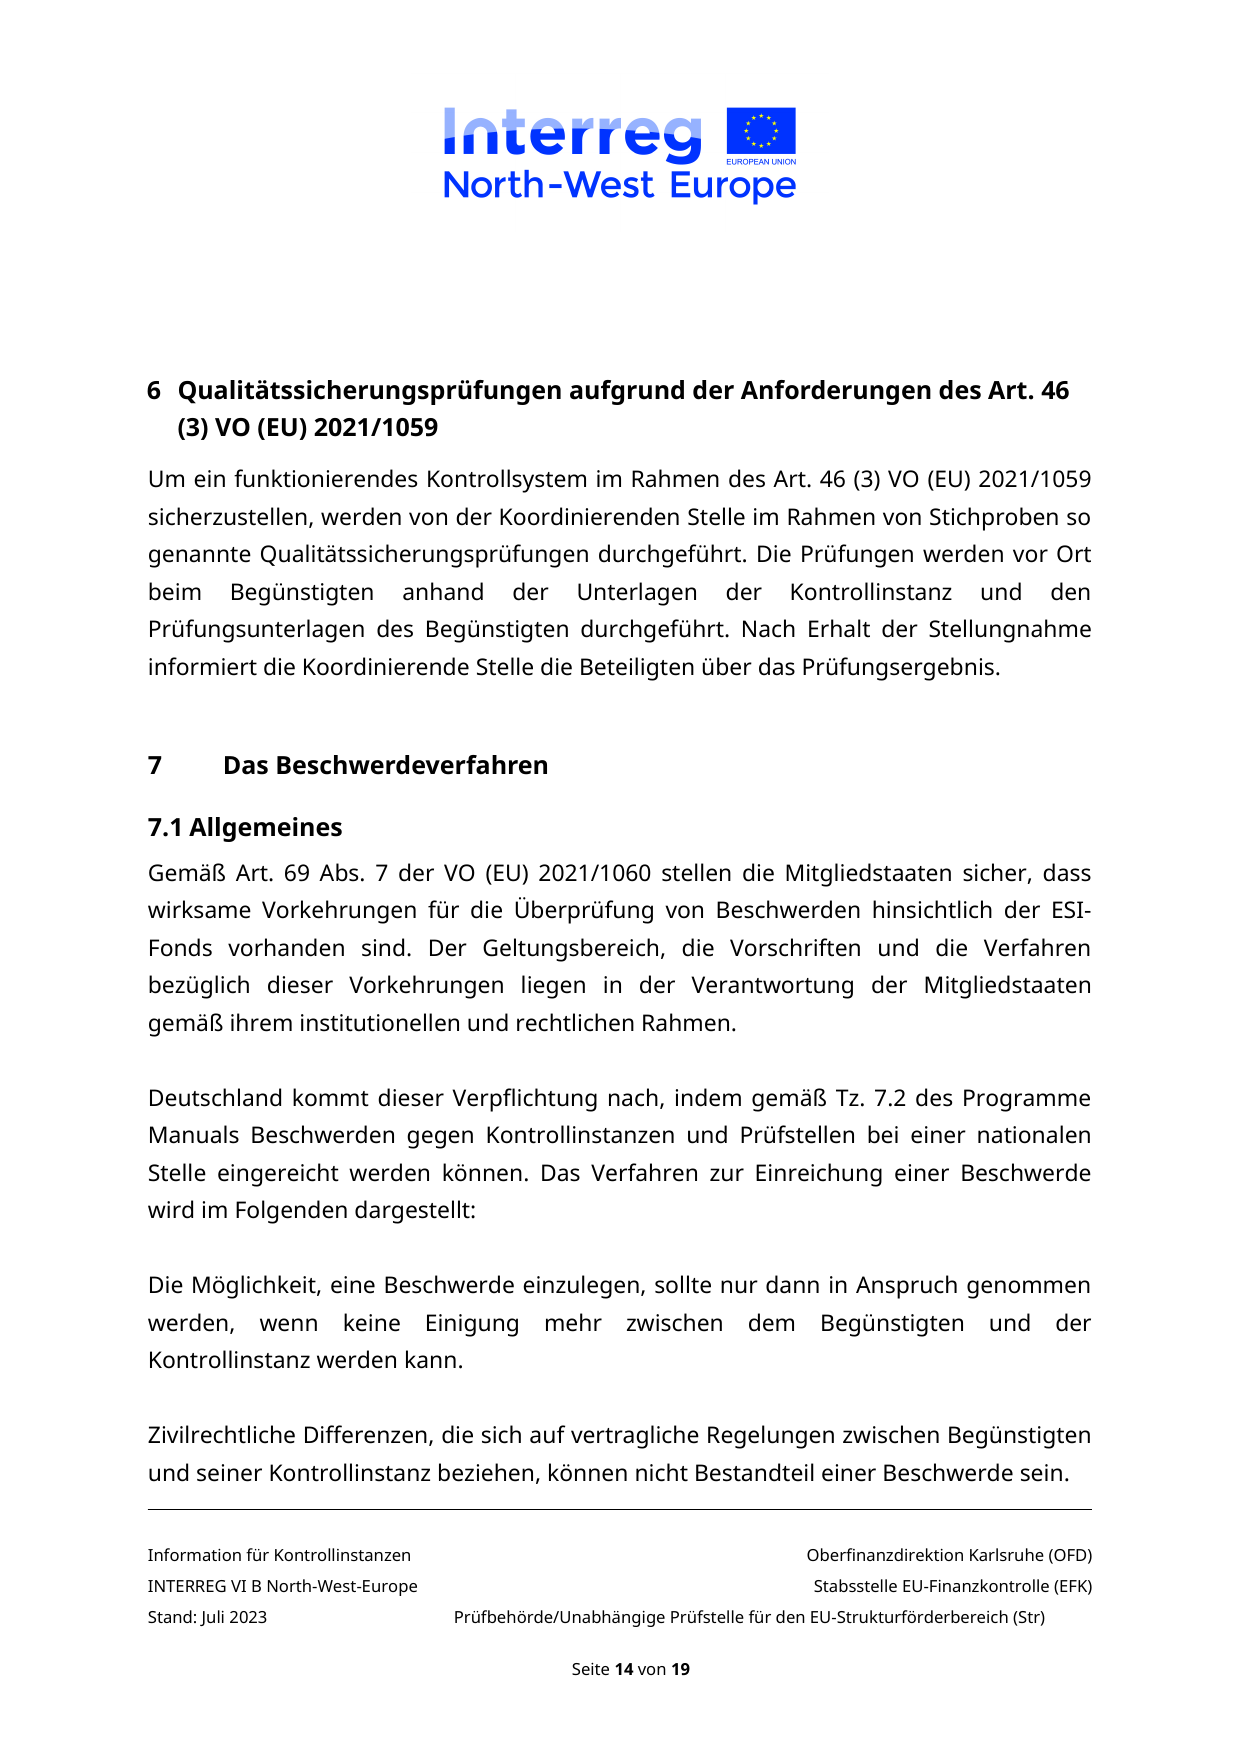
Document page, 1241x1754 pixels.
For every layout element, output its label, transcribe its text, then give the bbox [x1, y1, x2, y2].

text Gemäß Art. 69 Abs. 7 der VO (EU) 2021/1060 stellen die Mitgliedstaaten sicher, dass wirksame Vorkehrungen für die Überprüfung von Beschwerden hinsichtlich der ESI-Fonds vorhanden sind. Der Geltungsbereich, die Vorschriften und die Verfahren bezüglich dieser Vorkehrungen liegen in der Verantwortung der Mitgliedstaaten gemäß ihrem institutionellen und rechtlichen Rahmen. [148, 850, 1092, 1038]
subtitle 7.1 Allgemeines [148, 807, 1092, 844]
text Deutschland kommt dieser Verpflichtung nach, indem gemäß Tz. 7.2 des Programme Manuals Beschwerden gegen Kontrollinstanzen und Prüfstellen bei einer nationalen Stelle eingereicht werden können. Das Verfahren zur Einreichung einer Beschwerde wird im Folgenden dargestellt: [148, 1075, 1092, 1225]
text Zivilrechtliche Differenzen, die sich auf vertragliche Regelungen zwischen Begünstigten und seiner Kontrollinstanz beziehen, können nicht Bestandteil einer Beschwerde sein. [148, 1413, 1092, 1488]
subtitle Das Beschwerdeverfahren [148, 744, 1092, 782]
picture [410, 73, 830, 232]
subtitle Qualitätssicherungsprüfungen aufgrund der Anforderungen des Art. 46 (3) VO (EU) 2021/1059 [147, 369, 1092, 444]
text Die Möglichkeit, eine Beschwerde einzulegen, sollte nur dann in Anspruch genommen werden, wenn keine Einigung mehr zwischen dem Begünstigten und der Kontrollinstanz werden kann. [148, 1263, 1092, 1375]
text Um ein funktionierendes Kontrollsystem im Rahmen des Art. 46 (3) VO (EU) 2021/1059 sicherzustellen, werden von der Koordinierenden Stelle im Rahmen von Stichproben so genannte Qualitätssicherungsprüfungen durchgeführt. Die Prüfungen werden vor Ort beim Begünstigten anhand der Unterlagen der Kontrollinstanz und den Prüfungsunterlagen des Begünstigten durchgeführt. Nach Erhalt der Stellungnahme informiert die Koordinierende Stelle die Beteiligten über das Prüfungsergebnis. [148, 457, 1092, 682]
